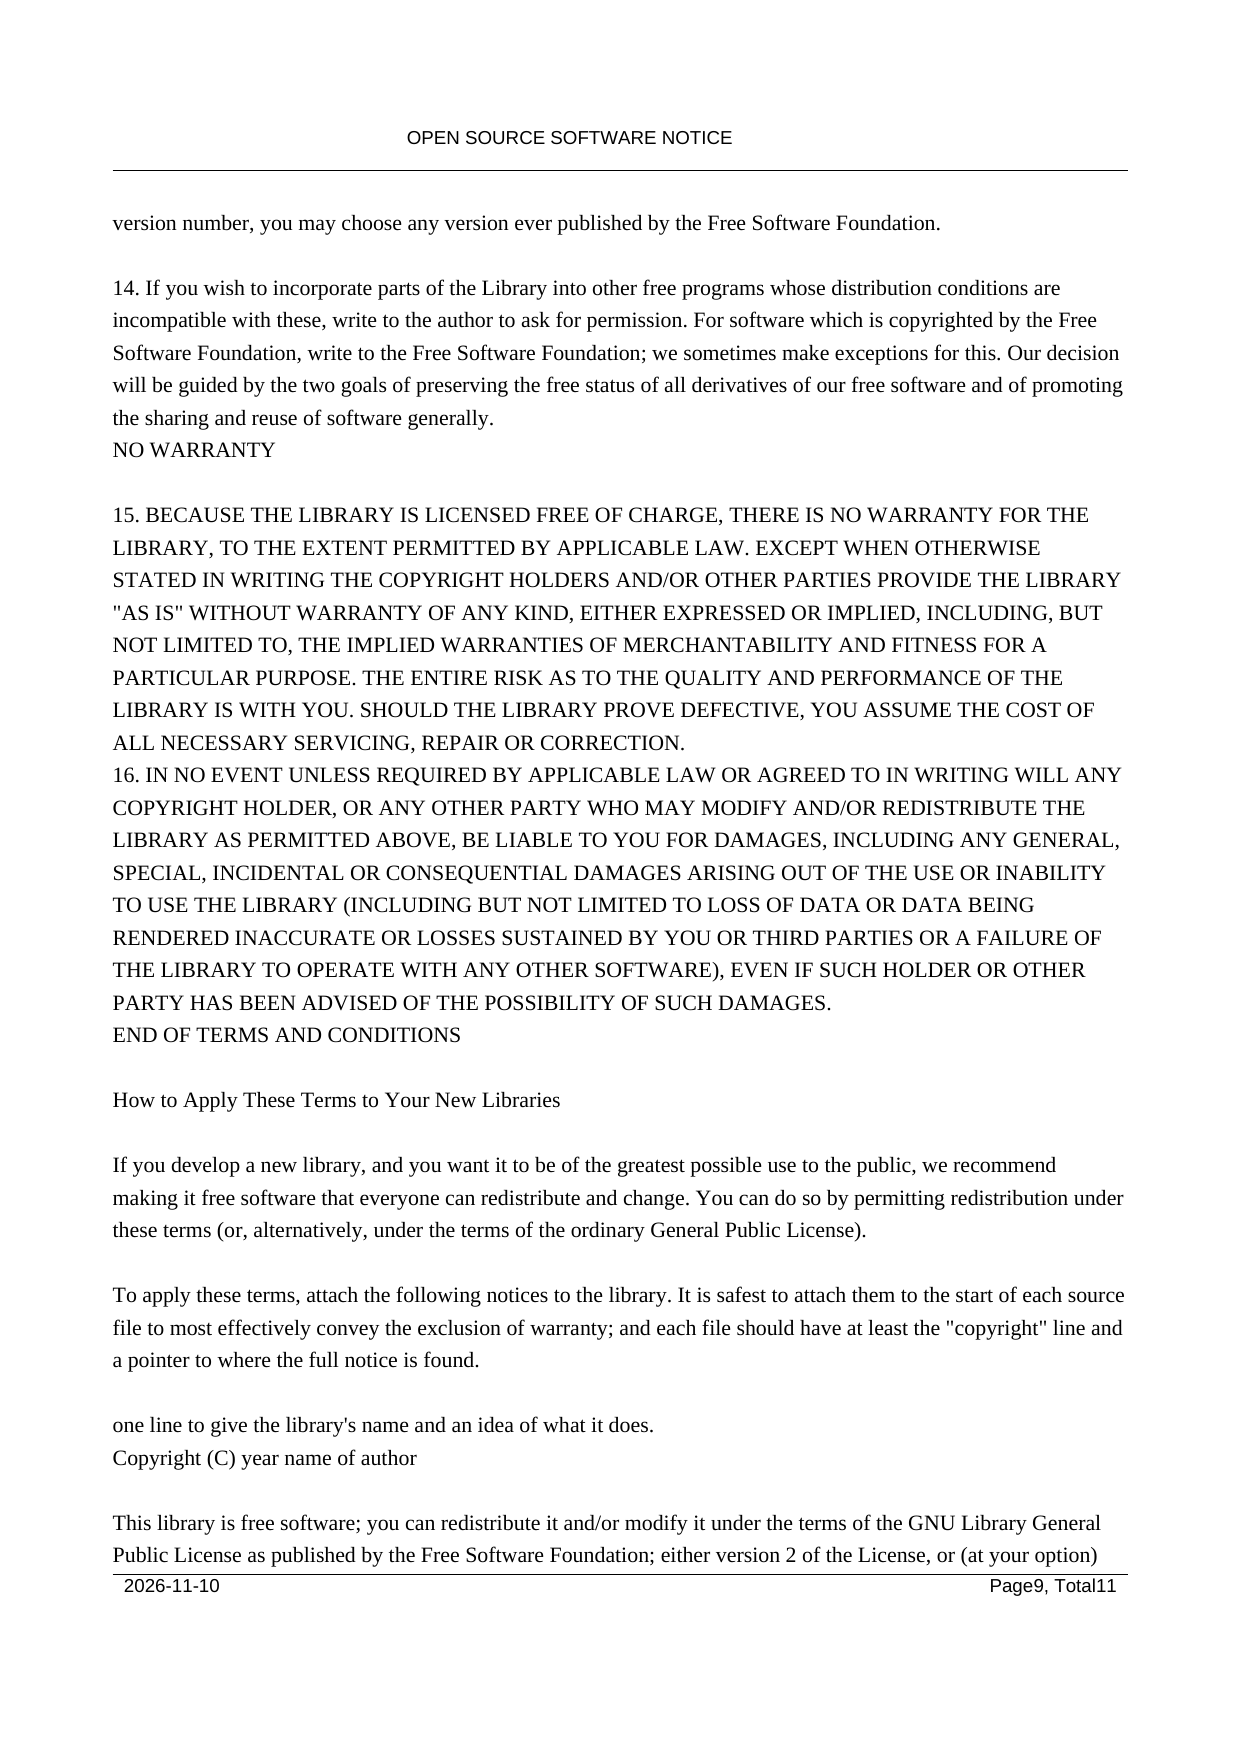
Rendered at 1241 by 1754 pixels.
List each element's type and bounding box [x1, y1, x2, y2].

text [112, 206, 1128, 1571]
